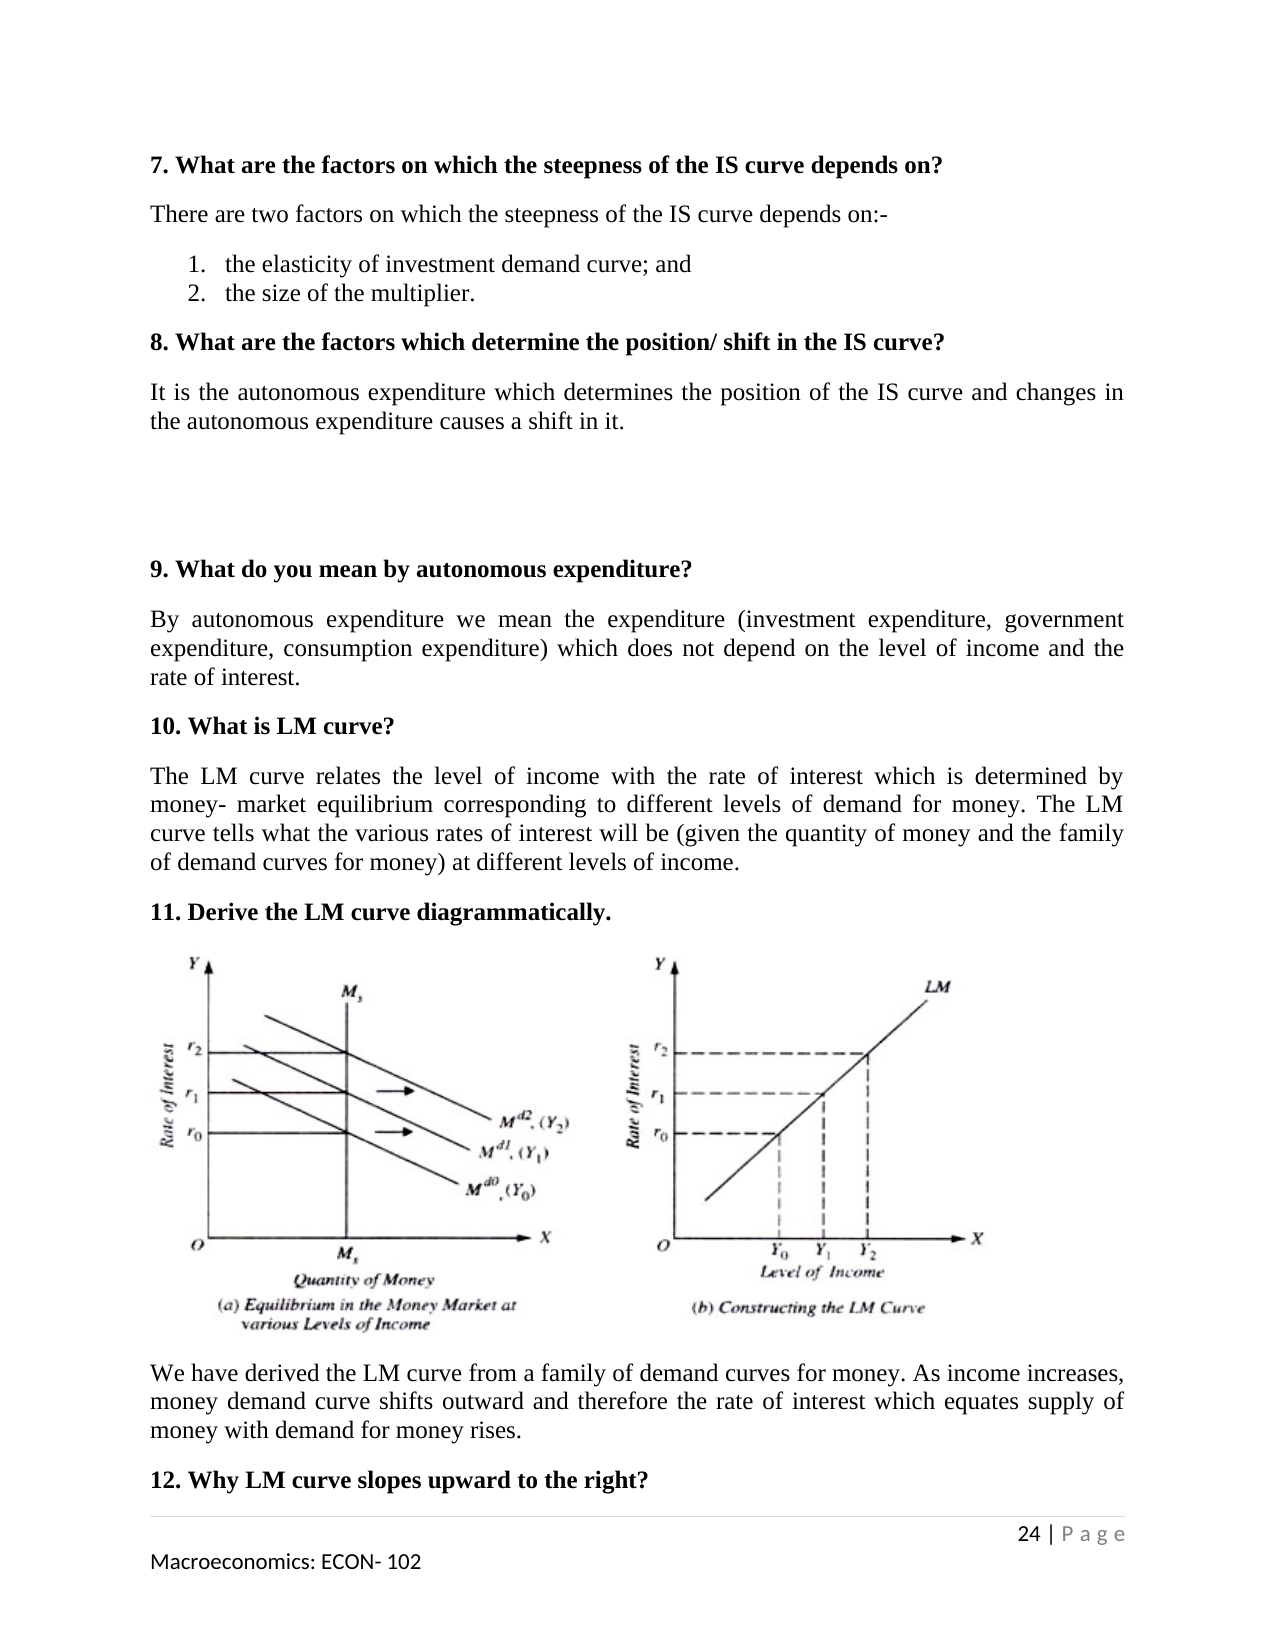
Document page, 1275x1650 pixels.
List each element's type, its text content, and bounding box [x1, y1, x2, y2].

text There are two factors on which the steepness of the IS curve depends on:- [150, 199, 1125, 228]
list the size of the multiplier. [187, 278, 1125, 307]
picture [150, 946, 994, 1337]
text By autonomous expenditure we mean the expenditure (investment expenditure, government expenditure, consumption expenditure) which does not depend on the level of income and the rate of interest. [150, 604, 1125, 690]
text 9. What do you mean by autonomous expenditure? [150, 554, 1125, 583]
text 10. What is LM curve? [150, 711, 1125, 740]
text It is the autonomous expenditure which determines the position of the IS curve and changes in the autonomous expenditure causes a shift in it. [150, 377, 1125, 434]
list the elasticity of investment demand curve; and [187, 249, 1125, 278]
text We have derived the LM curve from a family of demand curves for money. As income increases, money demand curve shifts outward and therefore the rate of interest which equates supply of money with demand for money rises. [150, 1358, 1125, 1444]
text The LM curve relates the level of income with the rate of interest which is determined by money- market equilibrium corresponding to different levels of demand for money. The LM curve tells what the various rates of interest will be (given the quantity of money and the family of demand curves for money) at different levels of income. [150, 761, 1125, 876]
text 12. Why LM curve slopes upward to the right? [150, 1465, 1125, 1493]
text 7. What are the factors on which the steepness of the IS curve depends on? [150, 150, 1125, 179]
text 8. What are the factors which determine the position/ shift in the IS curve? [150, 327, 1125, 356]
text 11. Derive the LM curve diagrammatically. [150, 897, 1125, 925]
